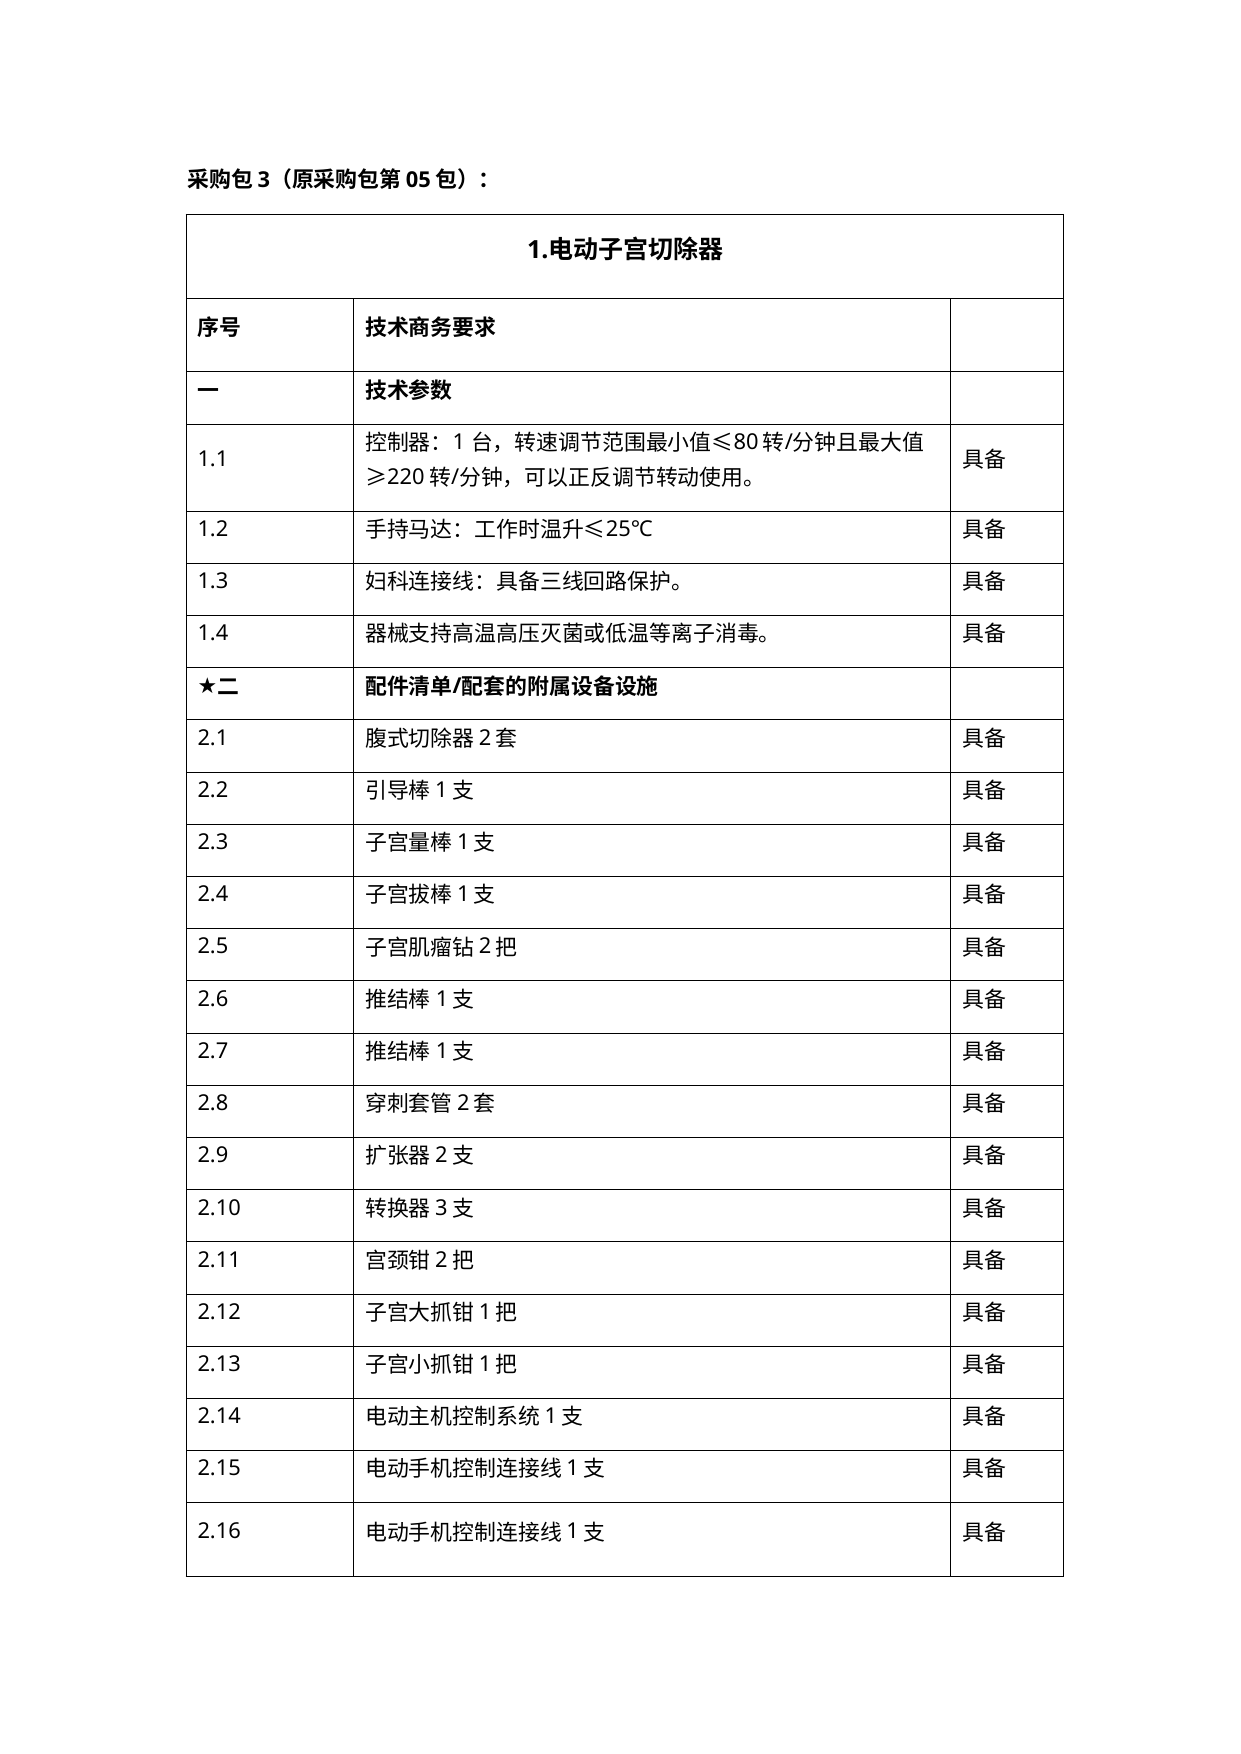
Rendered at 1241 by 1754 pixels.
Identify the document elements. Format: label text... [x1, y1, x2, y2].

table_cell 2.6 [187, 981, 353, 1032]
table_cell 1.4 [187, 616, 353, 667]
table_cell 1.2 [187, 512, 353, 563]
table_cell 子宫量棒1支 [354, 825, 950, 876]
table_cell 具备 [951, 1295, 1063, 1346]
table_cell 2.16 [187, 1503, 353, 1576]
table_cell 具备 [951, 825, 1063, 876]
table_cell 2.11 [187, 1242, 353, 1293]
table_cell [951, 668, 1063, 719]
table_cell 具备 [951, 1242, 1063, 1293]
table_cell 配件清单/配套的附属设备设施 [354, 668, 950, 719]
table_cell ★二 [187, 668, 353, 719]
table_cell 转换器3支 [354, 1190, 950, 1241]
table_cell 具备 [951, 1451, 1063, 1502]
table_cell 1.1 [187, 425, 353, 511]
table_cell 1.3 [187, 564, 353, 615]
table_cell 控制器：1 台，转速调节范围最小值≤80转/分钟且最大值≥220转/分钟，可以正反调节转动使用。 [354, 425, 950, 511]
table_cell [951, 372, 1063, 423]
table_cell 具备 [951, 929, 1063, 980]
table_cell [951, 299, 1063, 371]
table_cell 2.10 [187, 1190, 353, 1241]
table_cell 宫颈钳2把 [354, 1242, 950, 1293]
table_cell 序号 [187, 299, 353, 371]
table_cell 手持马达：工作时温升≤25℃ [354, 512, 950, 563]
table_cell 具备 [951, 1347, 1063, 1398]
table_cell 穿刺套管2套 [354, 1086, 950, 1137]
table_cell 2.14 [187, 1399, 353, 1450]
table_cell 子宫拔棒1支 [354, 877, 950, 928]
table_cell 推结棒 1支 [354, 981, 950, 1032]
table_cell 具备 [951, 512, 1063, 563]
text 采购包3（原采购包第05包）： [187, 162, 1053, 194]
table_cell 具备 [951, 877, 1063, 928]
table_cell 2.9 [187, 1138, 353, 1189]
table_cell 技术商务要求 [354, 299, 950, 371]
table_cell 具备 [951, 1503, 1063, 1576]
table_cell 推结棒 1支 [354, 1034, 950, 1085]
table_cell 具备 [951, 1034, 1063, 1085]
table_cell 2.15 [187, 1451, 353, 1502]
table_cell 具备 [951, 425, 1063, 511]
table_cell 2.4 [187, 877, 353, 928]
table_cell 具备 [951, 564, 1063, 615]
table_cell 具备 [951, 1399, 1063, 1450]
table_cell 电动主机控制系统1支 [354, 1399, 950, 1450]
table_cell 2.8 [187, 1086, 353, 1137]
table_cell 腹式切除器2套 [354, 720, 950, 772]
table_cell 技术参数 [354, 372, 950, 423]
table_cell 具备 [951, 1138, 1063, 1189]
table_header 1.电动子宫切除器 [187, 215, 1063, 298]
table_cell 电动手机控制连接线1支 [354, 1503, 950, 1576]
table_cell 扩张器2支 [354, 1138, 950, 1189]
table_cell 2.13 [187, 1347, 353, 1398]
table_cell 引导棒1支 [354, 773, 950, 824]
table_cell 器械支持高温高压灭菌或低温等离子消毒。 [354, 616, 950, 667]
table_cell 具备 [951, 773, 1063, 824]
table_cell 一 [187, 372, 353, 423]
table_cell 电动手机控制连接线1支 [354, 1451, 950, 1502]
table_cell 2.1 [187, 720, 353, 772]
table_cell 具备 [951, 981, 1063, 1032]
table_cell 具备 [951, 1190, 1063, 1241]
table_cell 2.2 [187, 773, 353, 824]
table_cell 子宫肌瘤钻2把 [354, 929, 950, 980]
table_cell 子宫小抓钳1把 [354, 1347, 950, 1398]
table_cell 2.5 [187, 929, 353, 980]
table_cell 子宫大抓钳1把 [354, 1295, 950, 1346]
table_cell 具备 [951, 720, 1063, 772]
table_cell 妇科连接线：具备三线回路保护。 [354, 564, 950, 615]
table_cell 具备 [951, 1086, 1063, 1137]
table_cell 2.7 [187, 1034, 353, 1085]
table_cell 具备 [951, 616, 1063, 667]
table_cell 2.12 [187, 1295, 353, 1346]
table_cell 2.3 [187, 825, 353, 876]
